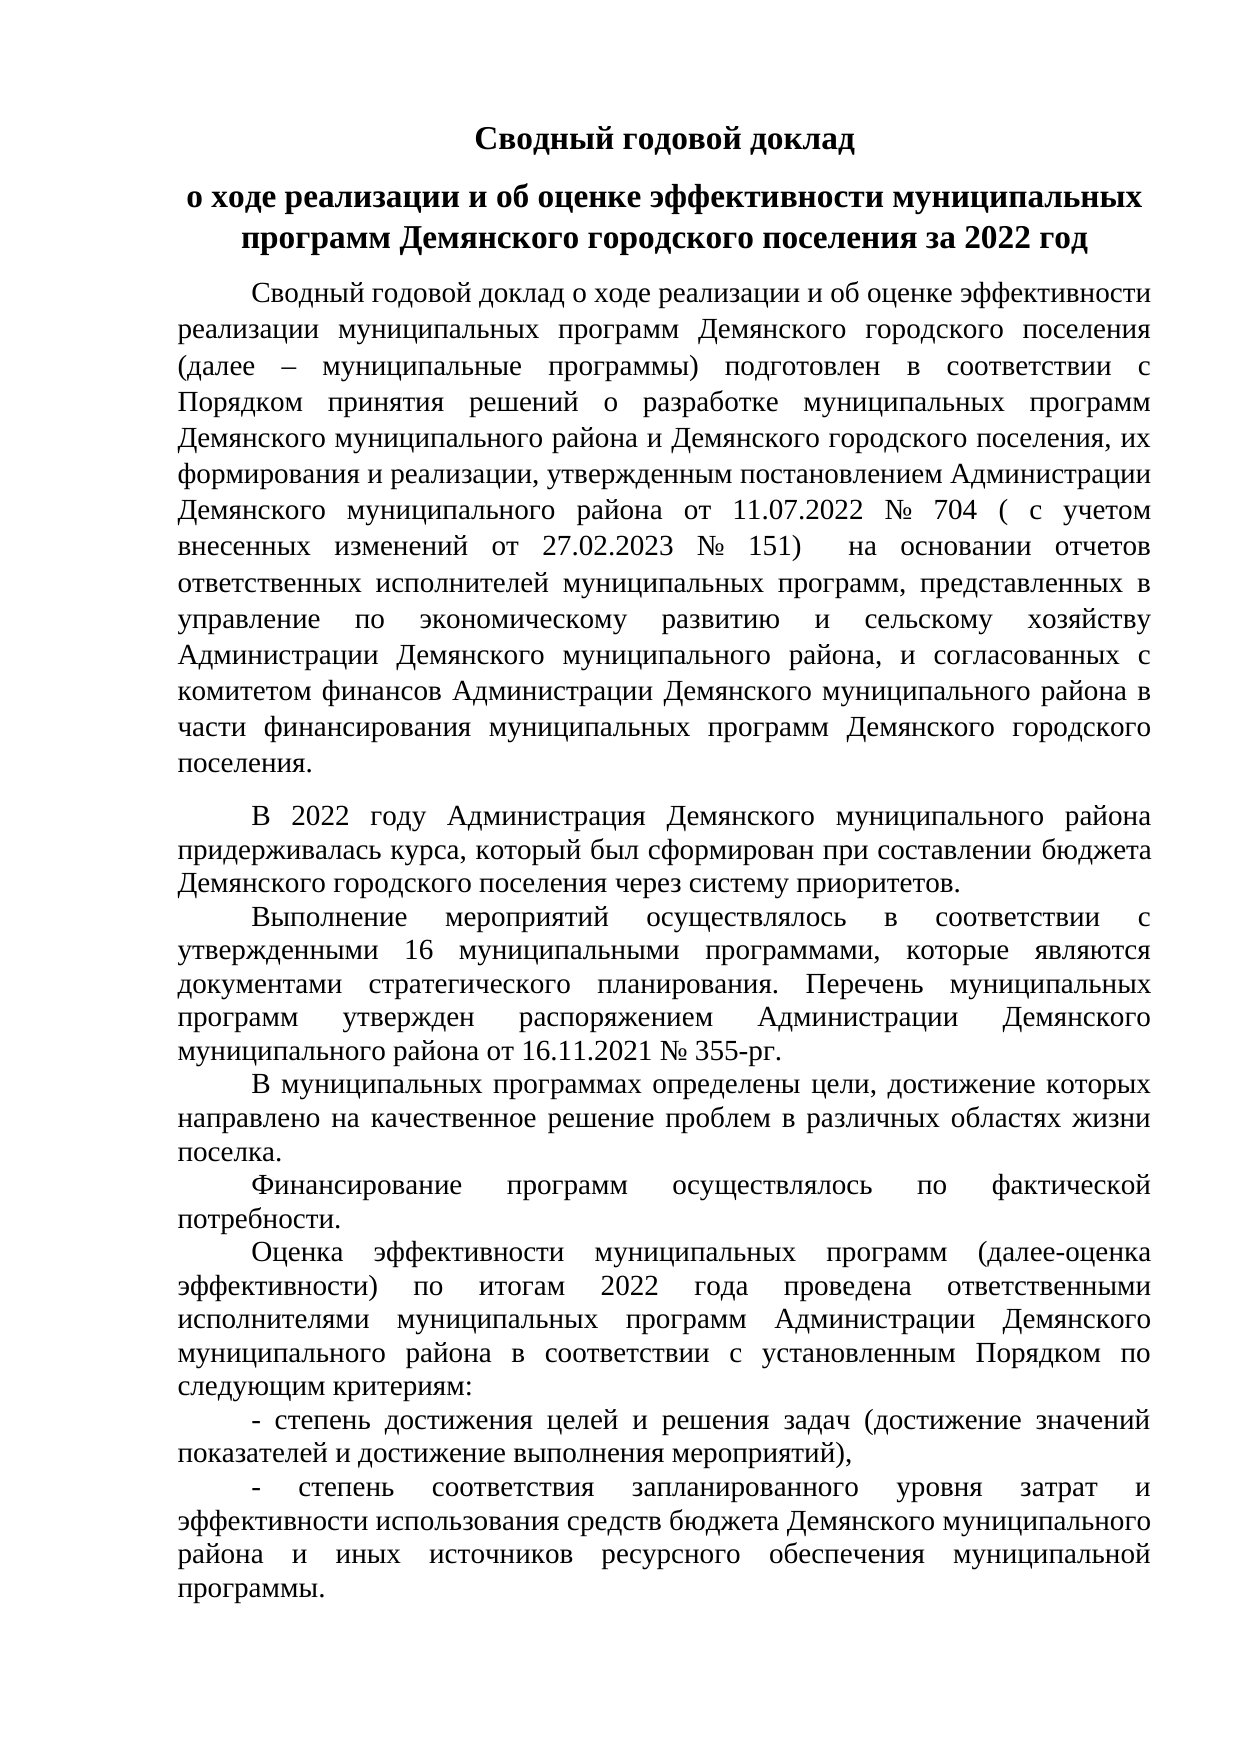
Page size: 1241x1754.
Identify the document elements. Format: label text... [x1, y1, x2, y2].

text Оценка эффективности муниципальных программ (далее-оценка эффективности) по итогам 2022 года проведена ответственными исполнителями муниципальных программ Администрации Демянского муниципального района в соответствии с установленным Порядком по следующим критериям: [177, 1234, 1152, 1402]
text - степень достижения целей и решения задач (достижение значений показателей и достижение выполнения мероприятий), [177, 1402, 1152, 1469]
text В муниципальных программах определены цели, достижение которых направлено на качественное решение проблем в различных областях жизни поселка. [177, 1067, 1152, 1167]
text Сводный годовой доклад о ходе реализации и об оценке эффективности реализации муниципальных программ Демянского городского поселения (далее – муниципальные программы) подготовлен в соответствии с Порядком принятия решений о разработке муниципальных программ Демянского муниципального района и Демянского городского поселения, их формирования и реализации, утвержденным постановлением Администрации Демянского муниципального района от 11.07.2022 № 704 ( с учетом внесенных изменений от 27.02.2023 № 151) на основании отчетов ответственных исполнителей муниципальных программ, представленных в управление по экономическому развитию и сельскому хозяйству Администрации Демянского муниципального района, и согласованных с комитетом финансов Администрации Демянского муниципального района в части финансирования муниципальных программ Демянского городского поселения. [177, 276, 1152, 779]
text В 2022 году Администрация Демянского муниципального района придерживалась курса, который был сформирован при составлении бюджета Демянского городского поселения через систему приоритетов. [177, 798, 1152, 899]
text Выполнение мероприятий осуществлялось в соответствии с утвержденными 16 муниципальными программами, которые являются документами стратегического планирования. Перечень муниципальных программ утвержден распоряжением Администрации Демянского муниципального района от 16.11.2021 № 355-рг. [177, 899, 1152, 1067]
text о ходе реализации и об оценке эффективности муниципальных программ Демянского городского поселения за 2022 год [177, 176, 1152, 256]
text Финансирование программ осуществлялось по фактической потребности. [177, 1167, 1152, 1234]
text Сводный годовой доклад [177, 118, 1152, 156]
text - степень соответствия запланированного уровня затрат и эффективности использования средств бюджета Демянского муниципального района и иных источников ресурсного обеспечения муниципальной программы. [177, 1469, 1152, 1603]
